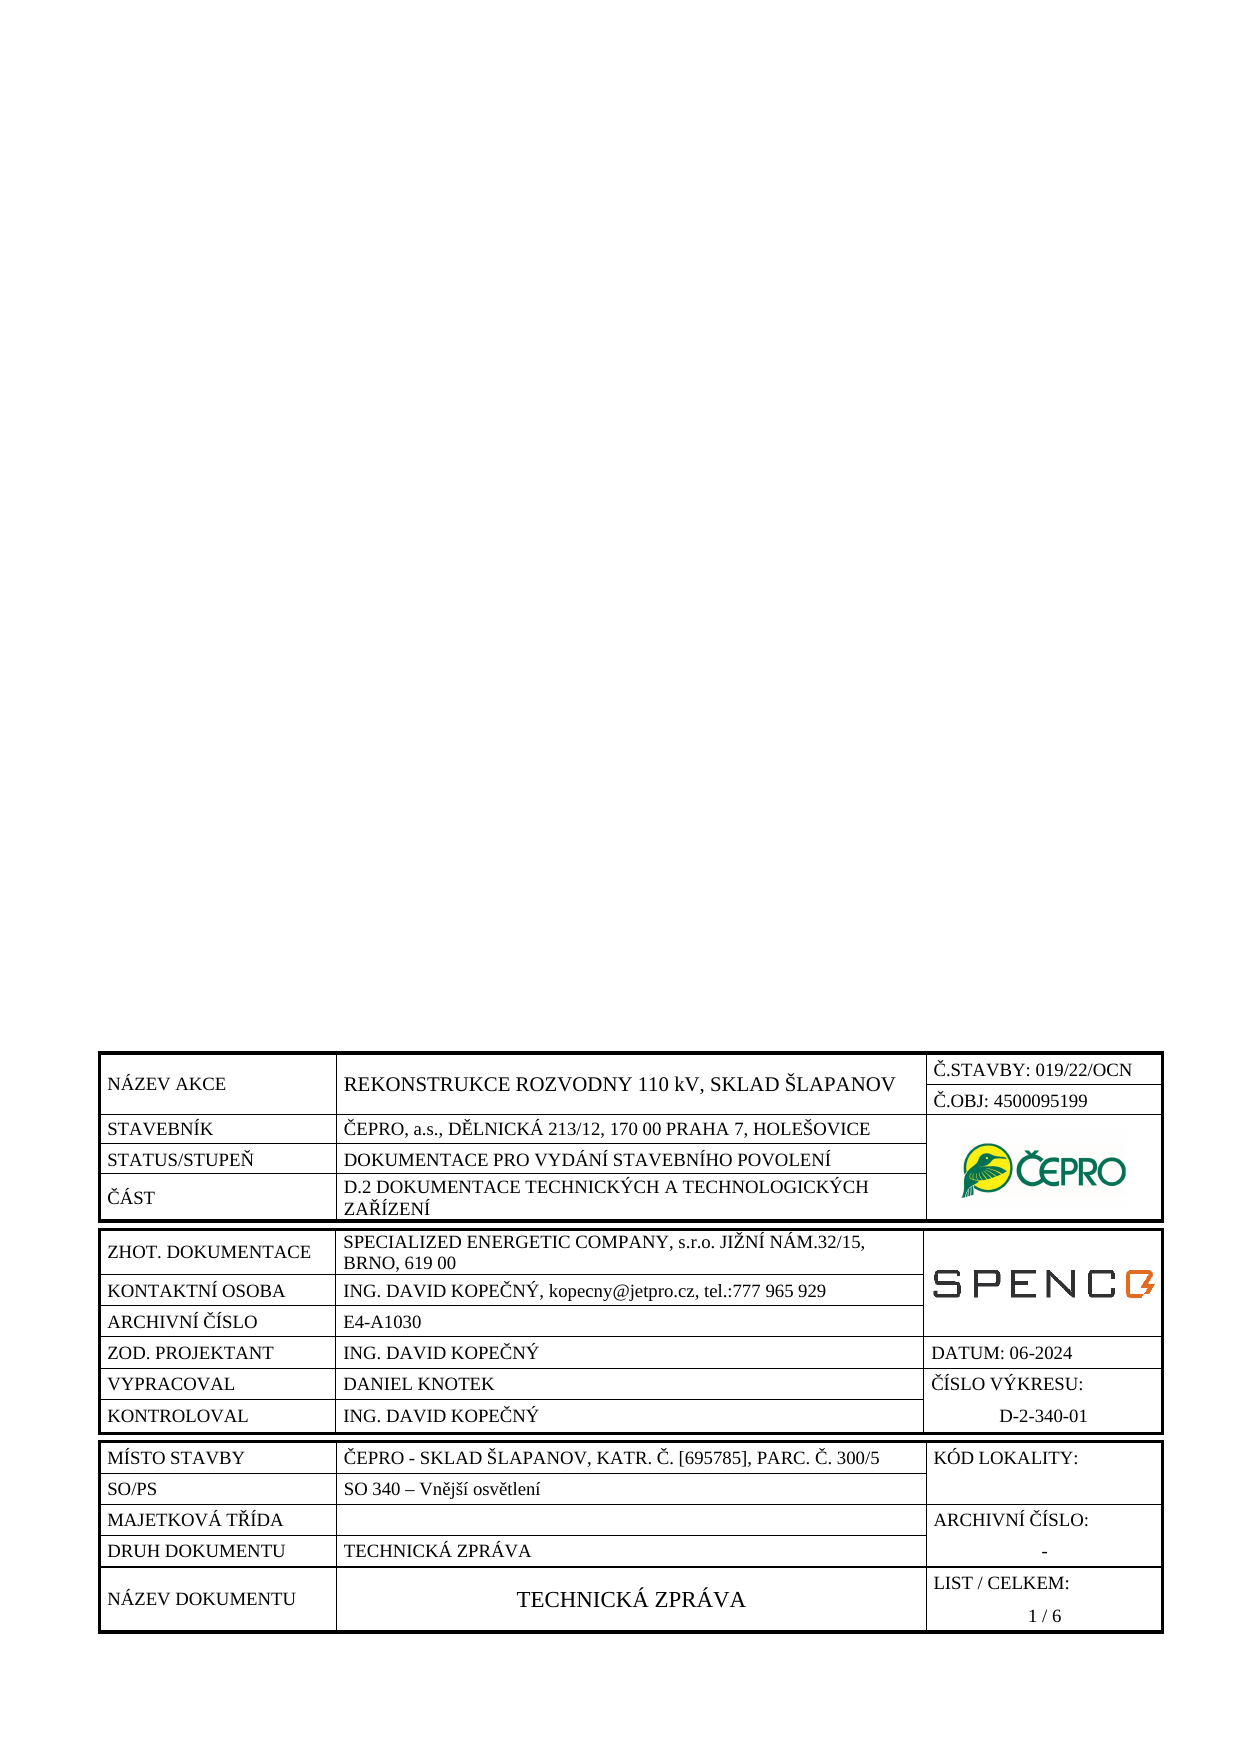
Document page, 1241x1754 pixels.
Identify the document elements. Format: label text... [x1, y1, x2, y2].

table_cell STATUS/STUPEŇ [101, 1144, 336, 1173]
table_cell D.2 DOKUMENTACE TECHNICKÝCH A TECHNOLOGICKÝCH ZAŘÍZENÍ [337, 1174, 926, 1219]
table_cell LIST / CELKEM: [927, 1568, 1161, 1598]
table_cell ZOD. PROJEKTANT [101, 1337, 335, 1367]
table_cell TECHNICKÁ ZPRÁVA [337, 1536, 926, 1566]
table_cell ING. DAVID KOPEČNÝ [336, 1337, 923, 1367]
table_cell DRUH DOKUMENTU [101, 1536, 336, 1566]
table_cell [927, 1473, 1161, 1504]
table_header MÍSTO STAVBY [101, 1443, 336, 1473]
table_cell ČÍSLO VÝKRESU: [924, 1369, 1161, 1399]
table_cell Č.OBJ: 4500095199 [927, 1085, 1161, 1114]
table_cell DATUM: 06-2024 [924, 1337, 1161, 1367]
table_cell ARCHIVNÍ ČÍSLO: [927, 1505, 1161, 1535]
picture [961, 1126, 1128, 1207]
table_cell SO/PS [101, 1474, 336, 1504]
table_cell ČÁST [101, 1174, 336, 1219]
table_header REKONSTRUKCE ROZVODNY 110 kV, SKLAD ŠLAPANOV [337, 1055, 926, 1114]
table_cell D-2-340-01 [924, 1399, 1161, 1432]
table_cell SO 340 – Vnější osvětlení [337, 1474, 926, 1504]
table_cell ING. DAVID KOPEČNÝ [336, 1400, 923, 1432]
table_header Č.STAVBY: 019/22/OCN [927, 1055, 1161, 1084]
picture [931, 1267, 1157, 1300]
table_cell ING. DAVID KOPEČNÝ, kopecny@jetpro.cz, tel.:777 965 929 [336, 1275, 923, 1305]
table_header ZHOT. DOKUMENTACE [101, 1231, 335, 1274]
table_cell 1 / 6 [927, 1598, 1161, 1630]
table_cell DANIEL KNOTEK [336, 1369, 923, 1399]
table_cell MAJETKOVÁ TŘÍDA [101, 1505, 336, 1535]
table_cell KONTROLOVAL [101, 1400, 335, 1432]
table_cell STAVEBNÍK [101, 1115, 336, 1143]
table_header ČEPRO - SKLAD ŠLAPANOV, KATR. Č. [695785], PARC. Č. 300/5 [337, 1443, 926, 1473]
table_cell ČEPRO, a.s., DĚLNICKÁ 213/12, 170 00 PRAHA 7, HOLEŠOVICE [337, 1115, 926, 1143]
table_cell NÁZEV DOKUMENTU [101, 1568, 336, 1630]
table_cell [337, 1505, 926, 1535]
table_header KÓD LOKALITY: [927, 1443, 1161, 1473]
table_header [924, 1231, 1161, 1336]
table_cell KONTAKTNÍ OSOBA [101, 1275, 335, 1305]
table_cell - [927, 1535, 1161, 1566]
table_header SPECIALIZED ENERGETIC COMPANY, s.r.o. JIŽNÍ NÁM.32/15, BRNO, 619 00 [336, 1231, 923, 1274]
table_cell [927, 1115, 1161, 1219]
table_cell ARCHIVNÍ ČÍSLO [101, 1306, 335, 1336]
table_cell VYPRACOVAL [101, 1369, 335, 1399]
table_header NÁZEV AKCE [101, 1055, 336, 1114]
table_cell E4-A1030 [336, 1306, 923, 1336]
table_cell TECHNICKÁ ZPRÁVA [337, 1568, 926, 1630]
table_cell DOKUMENTACE PRO VYDÁNÍ STAVEBNÍHO POVOLENÍ [337, 1144, 926, 1173]
